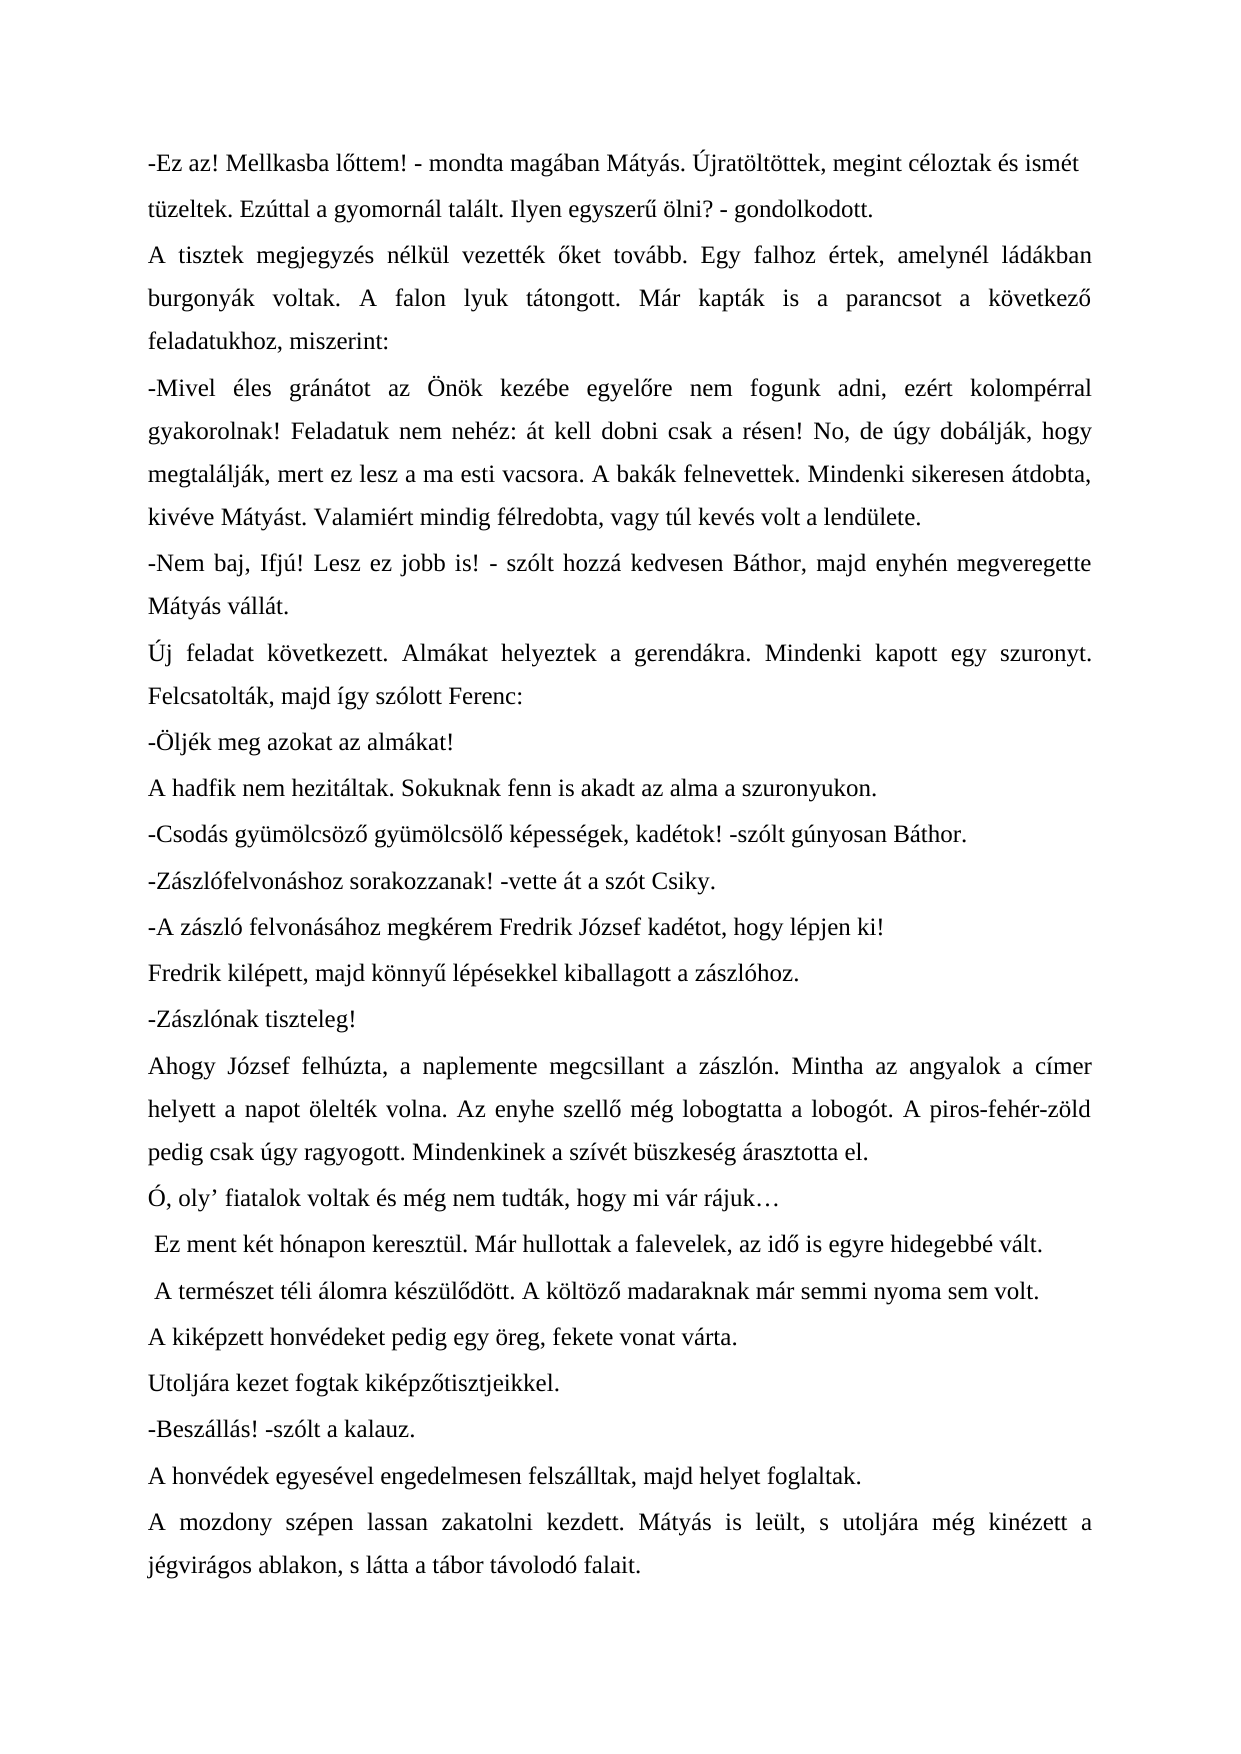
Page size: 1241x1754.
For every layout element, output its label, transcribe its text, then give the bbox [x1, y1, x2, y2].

text A kiképzett honvédeket pedig egy öreg, fekete vonat várta. [148, 1322, 1093, 1351]
text A hadfik nem hezitáltak. Sokuknak fenn is akadt az alma a szuronyukon. [148, 773, 1093, 802]
text -Zászlófelvonáshoz sorakozzanak! -vette át a szót Csiky. [148, 866, 1093, 894]
text Ahogy József felhúzta, a naplemente megcsillant a zászlón. Mintha az angyalok a címer helyett a napot ölelték volna. Az enyhe szellő még lobogtatta a lobogót. A piros-fehér-zöld pedig csak úgy ragyogott. Mindenkinek a szívét büszkeség árasztotta el. [148, 1051, 1093, 1166]
text Új feladat következett. Almákat helyeztek a gerendákra. Mindenki kapott egy szuronyt. Felcsatolták, majd így szólott Ferenc: [148, 638, 1093, 709]
text Utoljára kezet fogtak kiképzőtisztjeikkel. [148, 1368, 1093, 1397]
text A mozdony szépen lassan zakatolni kezdett. Mátyás is leült, s utoljára még kinézett a jégvirágos ablakon, s látta a tábor távolodó falait. [148, 1507, 1093, 1579]
text -Beszállás! -szólt a kalauz. [148, 1414, 1093, 1443]
text -A zászló felvonásához megkérem Fredrik József kadétot, hogy lépjen ki! [148, 912, 1093, 941]
text -Csodás gyümölcsöző gyümölcsölő képességek, kadétok! -szólt gúnyosan Báthor. [148, 819, 1093, 848]
text tüzeltek. Ezúttal a gyomornál talált. Ilyen egyszerű ölni? - gondolkodott. [148, 194, 1093, 223]
text Ó, oly’ fiatalok voltak és még nem tudták, hogy mi vár rájuk… [148, 1183, 1093, 1212]
text A tisztek megjegyzés nélkül vezették őket tovább. Egy falhoz értek, amelynél ládákban burgonyák voltak. A falon lyuk tátongott. Már kapták is a parancsot a következő feladatukhoz, miszerint: [148, 240, 1093, 355]
text -Nem baj, Ifjú! Lesz ez jobb is! - szólt hozzá kedvesen Báthor, majd enyhén megveregette Mátyás vállát. [148, 548, 1093, 620]
text -Ez az! Mellkasba lőttem! - mondta magában Mátyás. Újratöltöttek, megint céloztak és ismét [148, 148, 1093, 176]
text -Zászlónak tiszteleg! [148, 1004, 1093, 1033]
text -Öljék meg azokat az almákat! [148, 727, 1093, 756]
text Ez ment két hónapon keresztül. Már hullottak a falevelek, az idő is egyre hidegebbé vált. [148, 1229, 1093, 1258]
text A természet téli álomra készülődött. A költöző madaraknak már semmi nyoma sem volt. [148, 1276, 1093, 1304]
text Fredrik kilépett, majd könnyű lépésekkel kiballagott a zászlóhoz. [148, 958, 1093, 987]
text A honvédek egyesével engedelmesen felszálltak, majd helyet foglaltak. [148, 1461, 1093, 1489]
text -Mivel éles gránátot az Önök kezébe egyelőre nem fogunk adni, ezért kolompérral gyakorolnak! Feladatuk nem nehéz: át kell dobni csak a résen! No, de úgy dobálják, hogy megtalálják, mert ez lesz a ma esti vacsora. A bakák felnevettek. Mindenki sikeresen átdobta, kivéve Mátyást. Valamiért mindig félredobta, vagy túl kevés volt a lendülete. [148, 373, 1093, 531]
